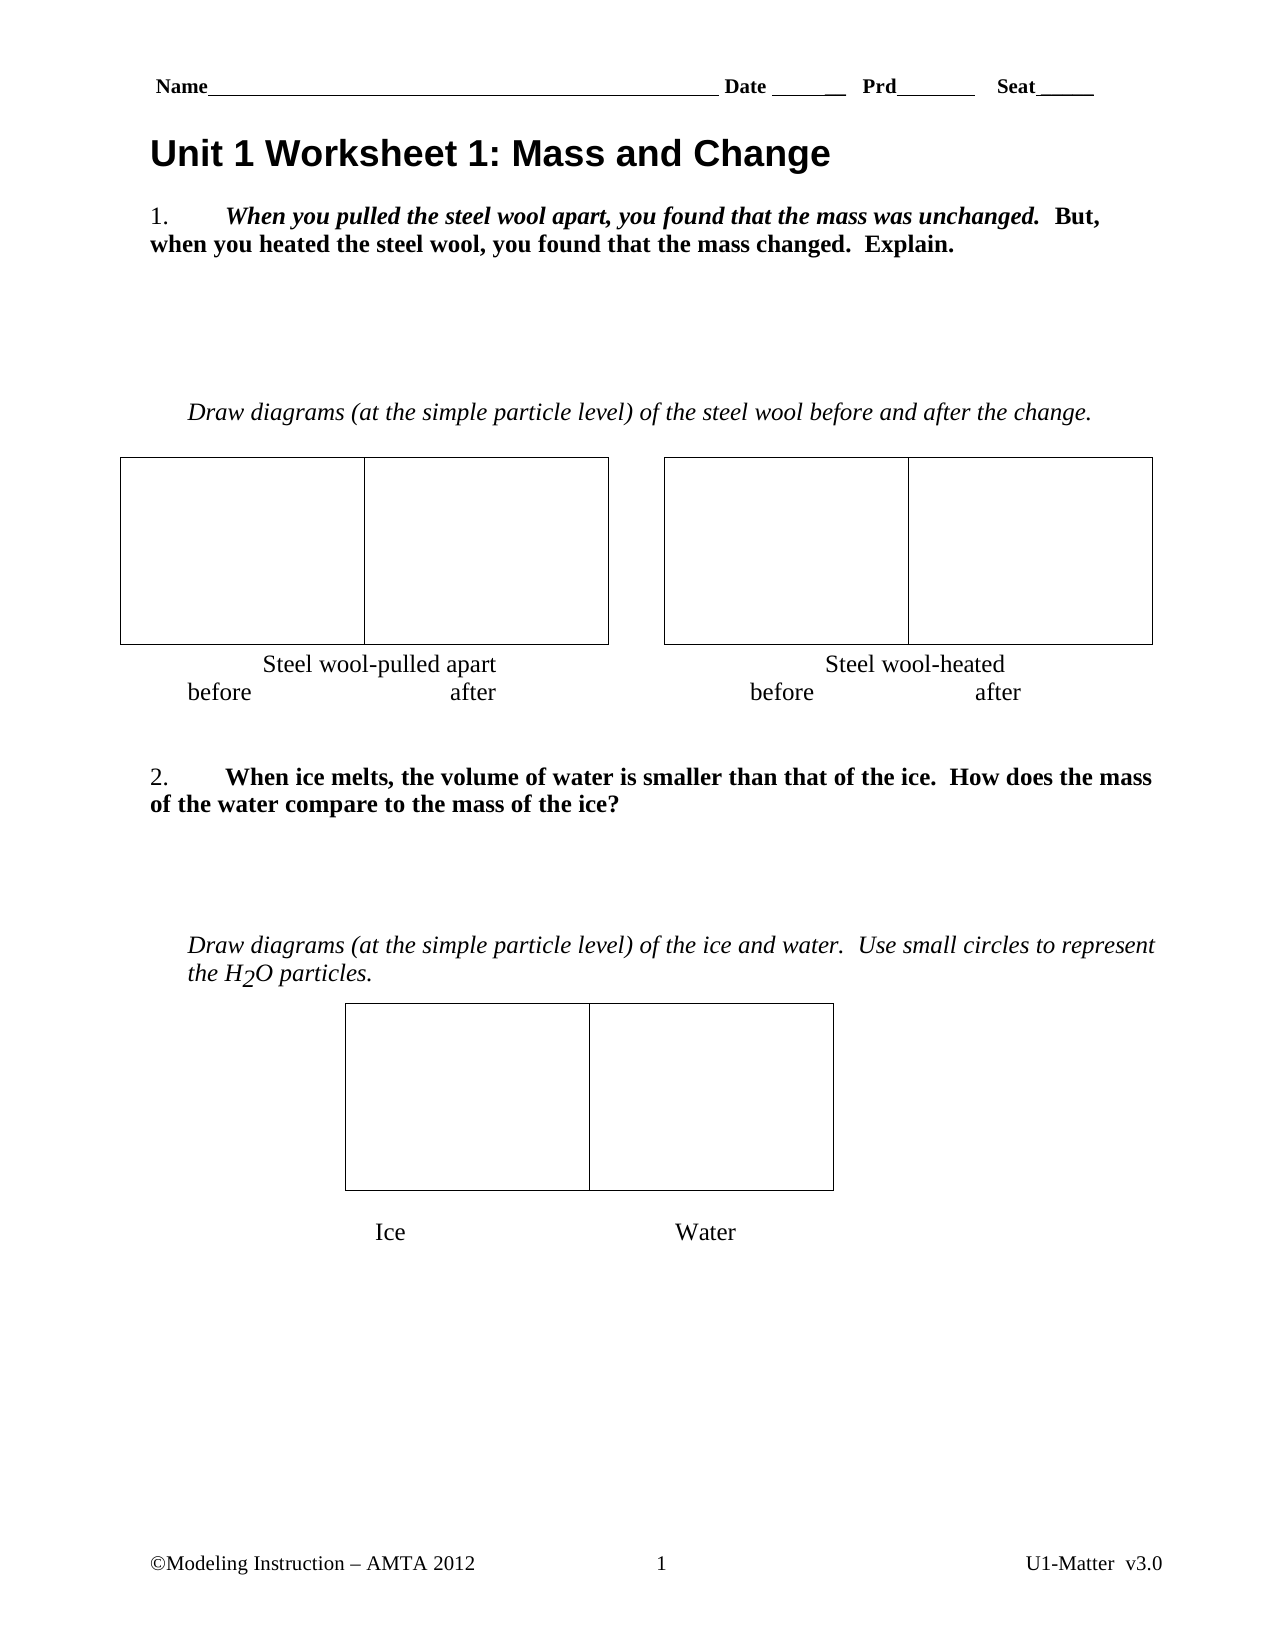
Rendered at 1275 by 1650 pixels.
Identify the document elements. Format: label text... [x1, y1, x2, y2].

text 2. When ice melts, the volume of water is smaller than that of the ice. How does the mass of the water compare to the mass of the ice? [150, 762, 1162, 818]
text Draw diagrams (at the simple particle level) of the steel wool before and after the change. [187, 398, 1162, 426]
text Ice Water [150, 1218, 1162, 1246]
subtitle Unit 1 Worksheet 1: Mass and Change [150, 132, 1162, 174]
text 1. When you pulled the steel wool apart, you found that the mass was unchanged. But, when you heated the steel wool, you found that the mass changed. Explain. [150, 202, 1162, 258]
text Steel wool-pulled apart Steel wool-heated [225, 650, 1162, 678]
text before after before after [187, 678, 1162, 706]
text Name Date __ Prd Seat _____ [150, 75, 1162, 98]
text Draw diagrams (at the simple particle level) of the ice and water. Use small circles to represent the H2O particles. [187, 931, 1162, 993]
